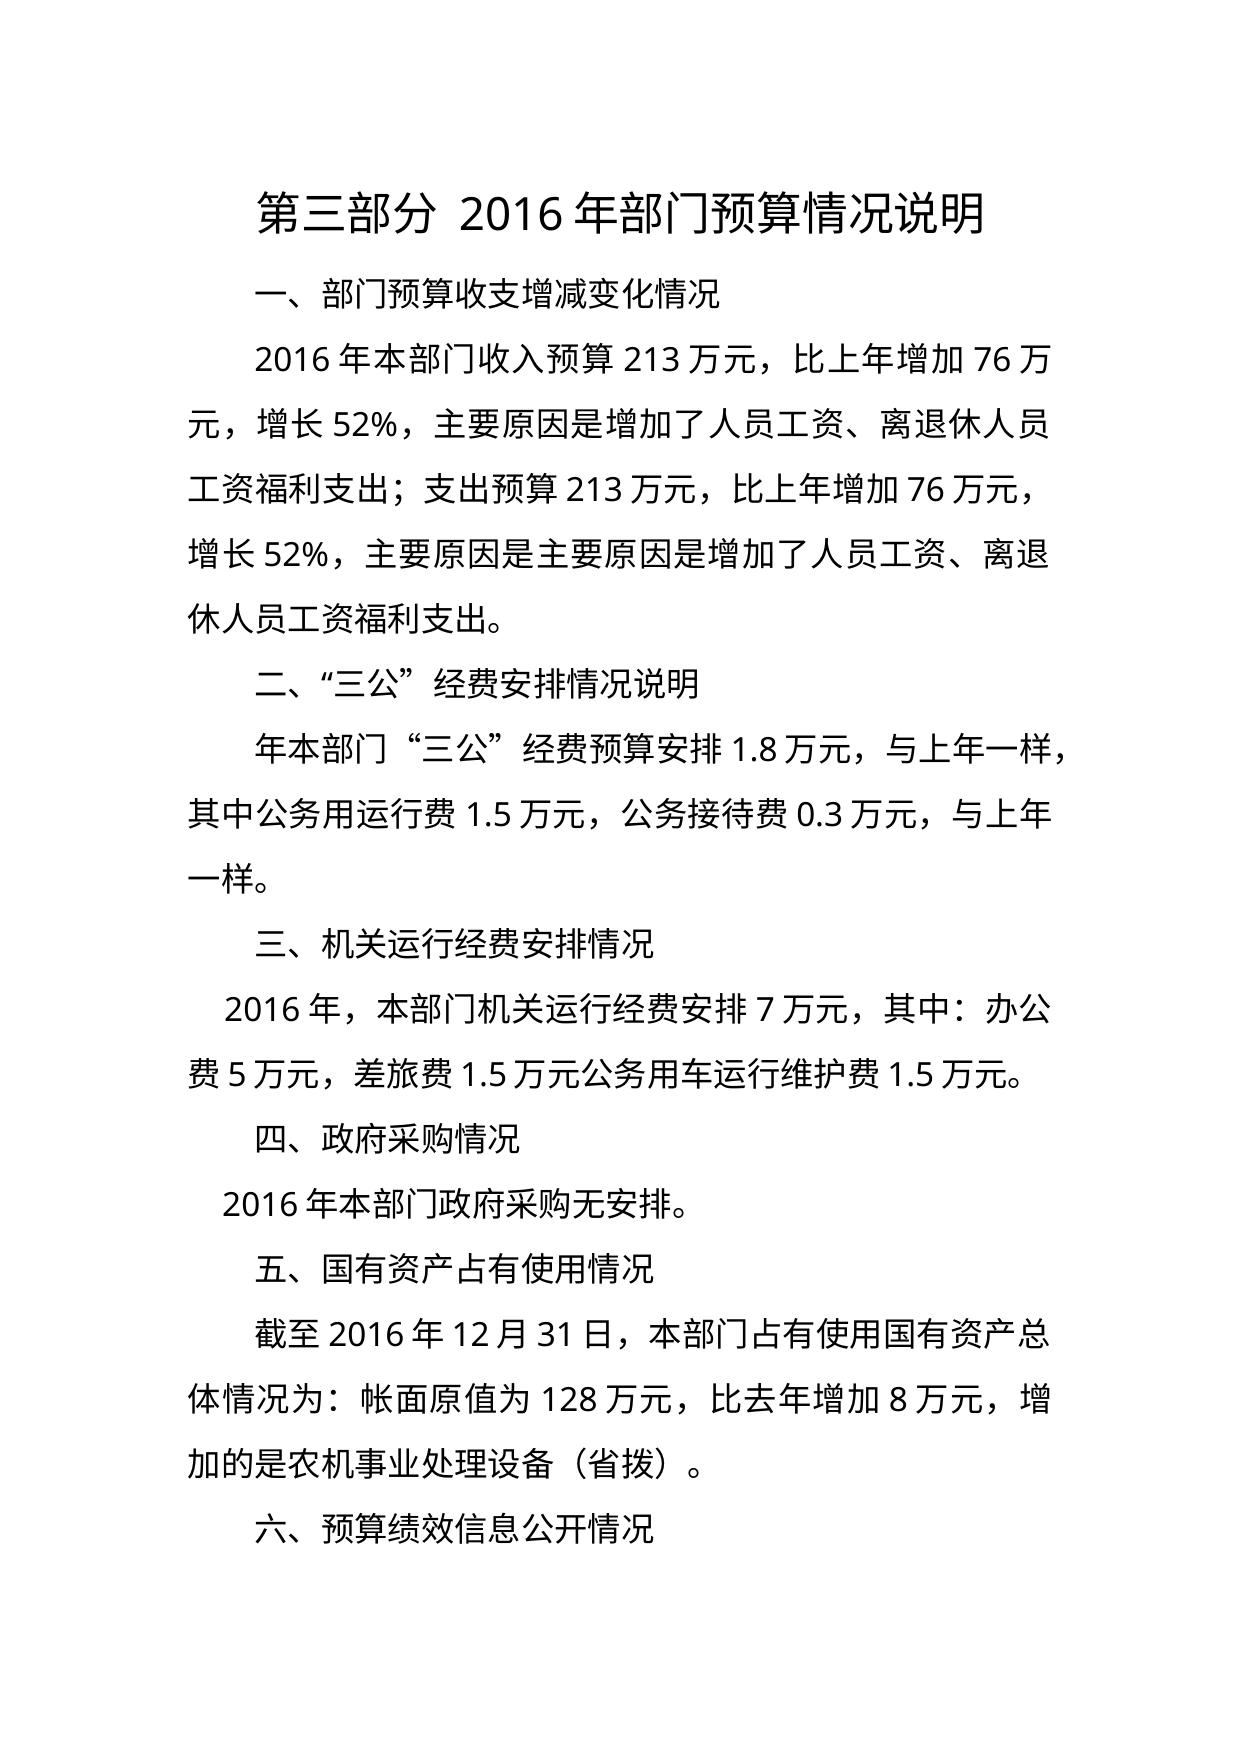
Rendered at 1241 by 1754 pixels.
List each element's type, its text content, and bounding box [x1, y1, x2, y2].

list 机关运行经费安排情况 [187, 909, 1053, 974]
list 年本部门“三公”经费预算安排1.8万元，与上年一样，其中公务用运行费1.5万元，公务接待费0.3万元，与上年一样。 [187, 714, 1053, 909]
list “三公”经费安排情况说明 [187, 649, 1053, 714]
list 预算绩效信息公开情况 [187, 1494, 1053, 1559]
list 截至2016年12月31日，本部门占有使用国有资产总体情况为：帐面原值为128万元，比去年增加8万元，增加的是农机事业处理设备（省拨）。 [187, 1299, 1053, 1494]
list 2016年本部门收入预算213万元，比上年增加76万元，增长52%，主要原因是增加了人员工资、离退休人员工资福利支出；支出预算213万元，比上年增加76万元，增长52%，主要原因是主要原因是增加了人员工资、离退休人员工资福利支出。 [187, 324, 1053, 649]
list 国有资产占有使用情况 [187, 1234, 1053, 1299]
text 第三部分 2016年部门预算情况说明 [187, 162, 1053, 259]
list 政府采购情况 [187, 1104, 1053, 1169]
list 部门预算收支增减变化情况 [187, 259, 1053, 324]
list 2016年本部门政府采购无安排。 [187, 1169, 1053, 1234]
list 2016年，本部门机关运行经费安排7万元，其中：办公费5万元，差旅费1.5万元公务用车运行维护费1.5万元。 [187, 974, 1053, 1104]
